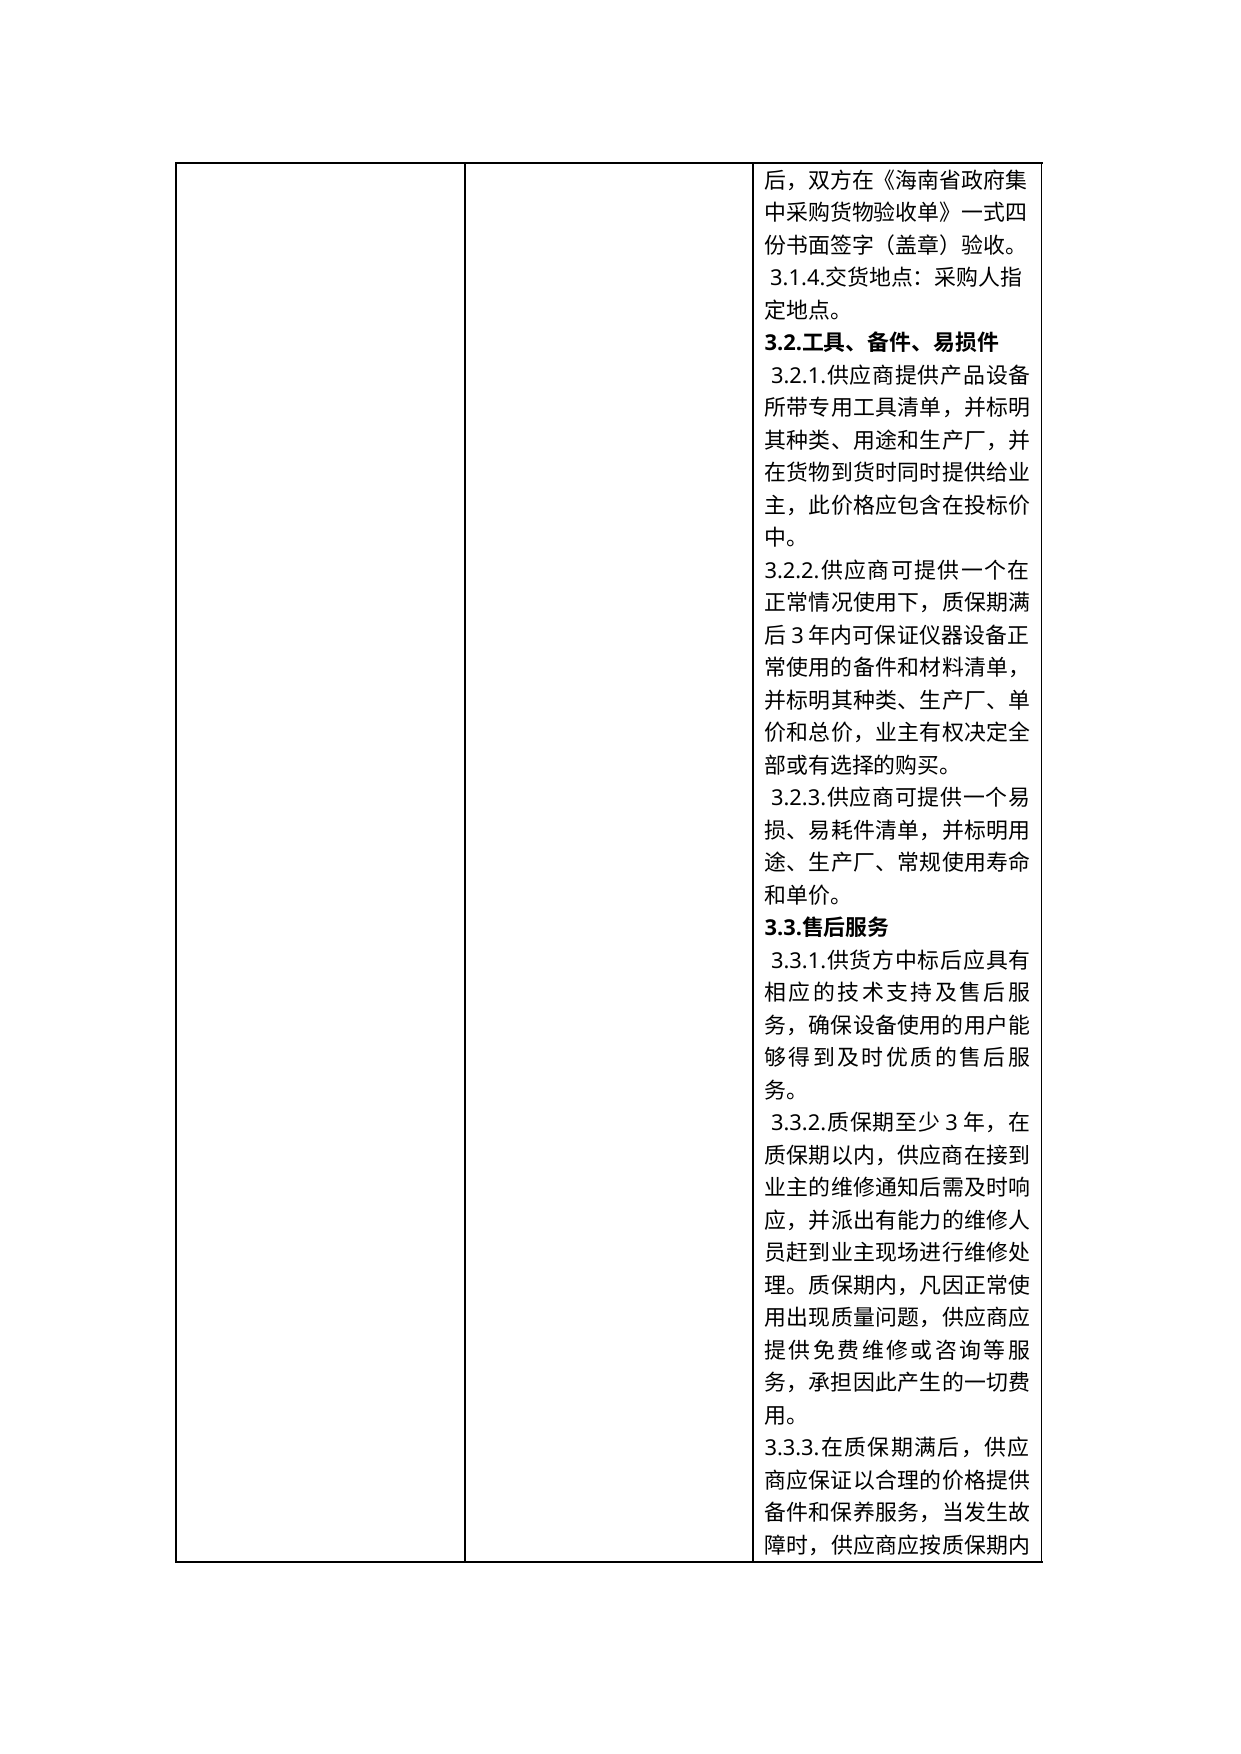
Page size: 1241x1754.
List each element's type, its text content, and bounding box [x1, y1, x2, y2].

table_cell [754, 164, 1041, 1561]
table_cell ★ [177, 164, 464, 1561]
table_cell 1 [466, 164, 752, 1561]
